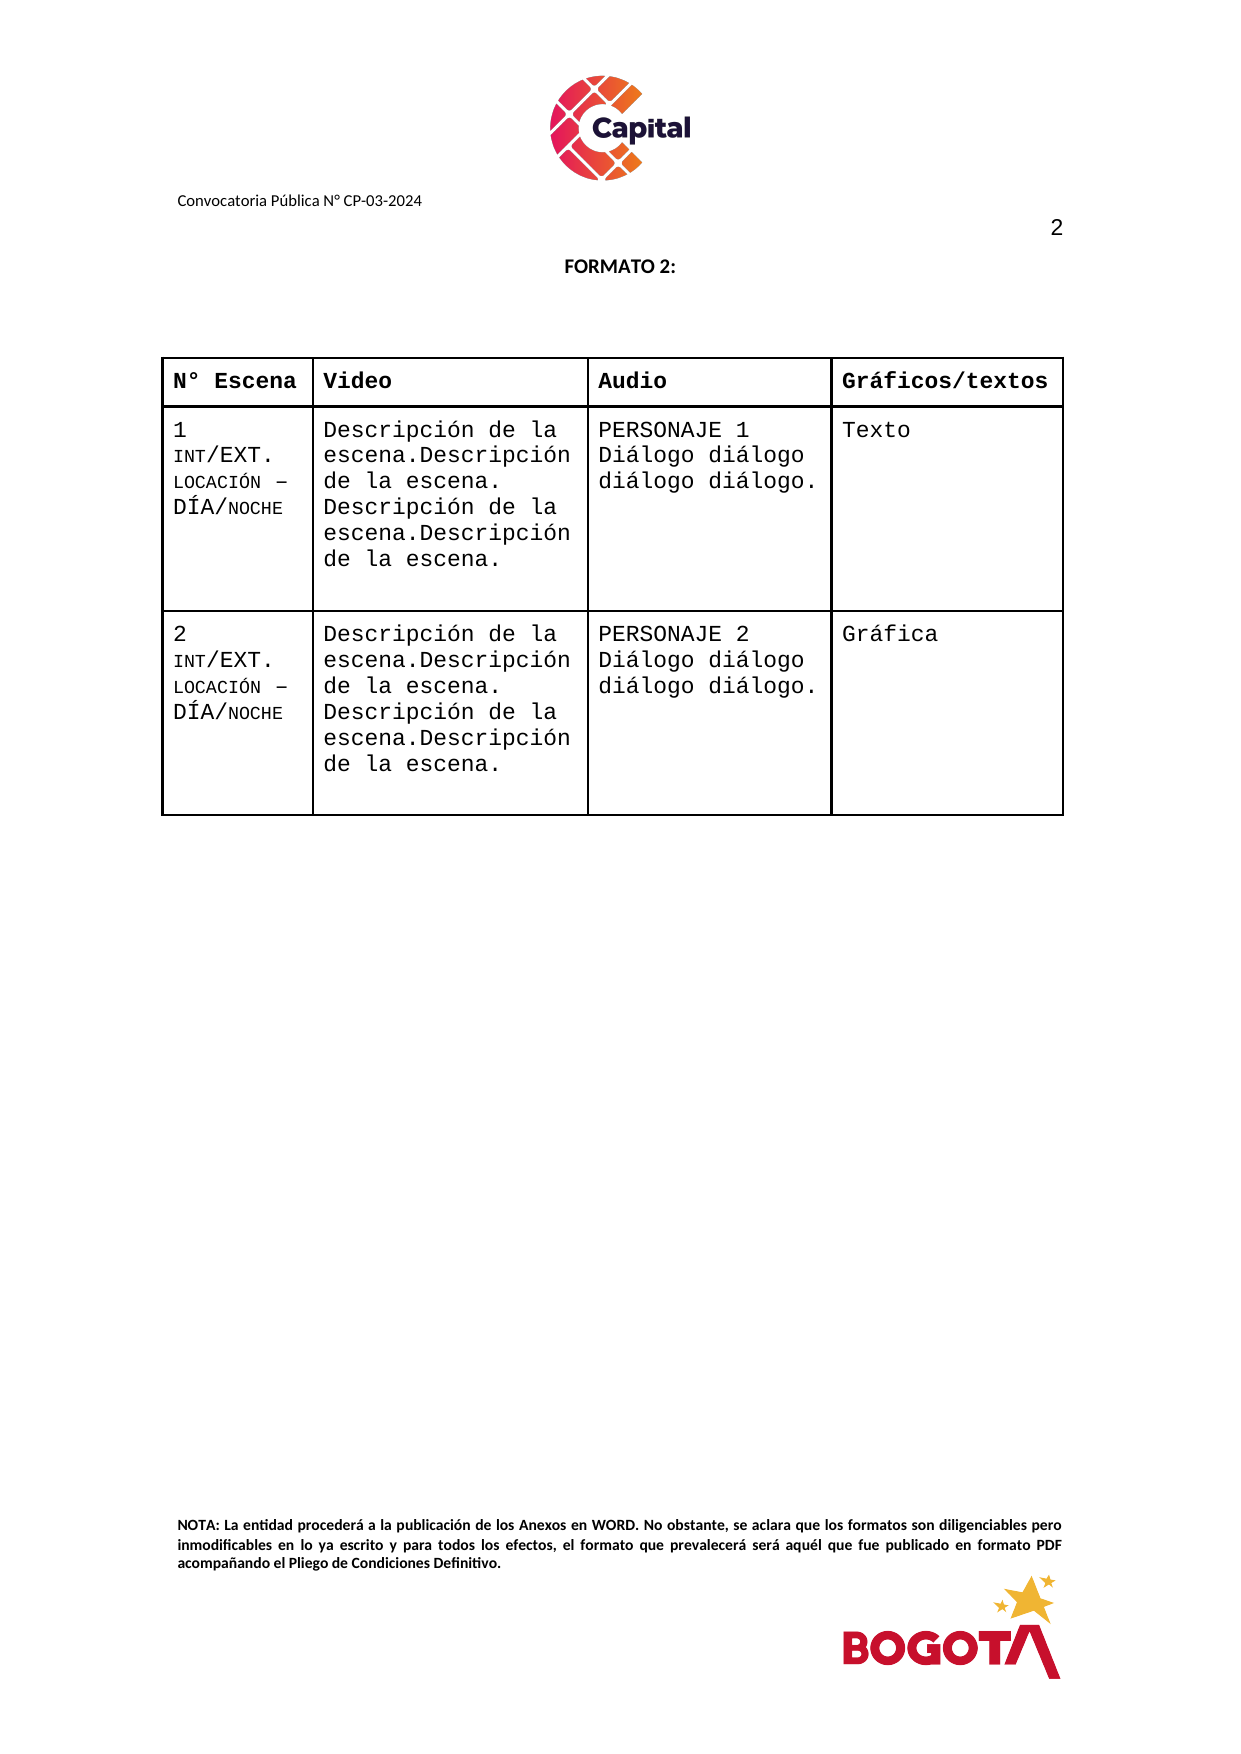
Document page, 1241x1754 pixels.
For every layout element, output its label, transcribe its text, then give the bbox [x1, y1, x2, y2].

table_cell Gráfica [833, 612, 1062, 814]
table_header Video [314, 359, 587, 405]
table_cell 2 int/EXT. locación – DÍA/noche [164, 612, 312, 814]
table_header Audio [589, 359, 830, 405]
table_header N° Escena [164, 359, 312, 405]
text FORMATO 2: [177, 253, 1063, 279]
table_cell Texto [833, 408, 1062, 610]
table_cell 1 int/EXT. locación – DÍA/noche [164, 408, 312, 610]
table_cell Descripción de la escena.Descripción de la escena. Descripción de la escena.Descripción de la escena. [314, 408, 587, 610]
picture [840, 1572, 1064, 1681]
picture [545, 72, 695, 184]
table_cell PERSONAJE 1 Diálogo diálogo diálogo diálogo. [589, 408, 830, 610]
table_cell PERSONAJE 2 Diálogo diálogo diálogo diálogo. [589, 612, 830, 814]
table_header Gráficos/textos [833, 359, 1062, 405]
table_cell Descripción de la escena.Descripción de la escena. Descripción de la escena.Descripción de la escena. [314, 612, 587, 814]
